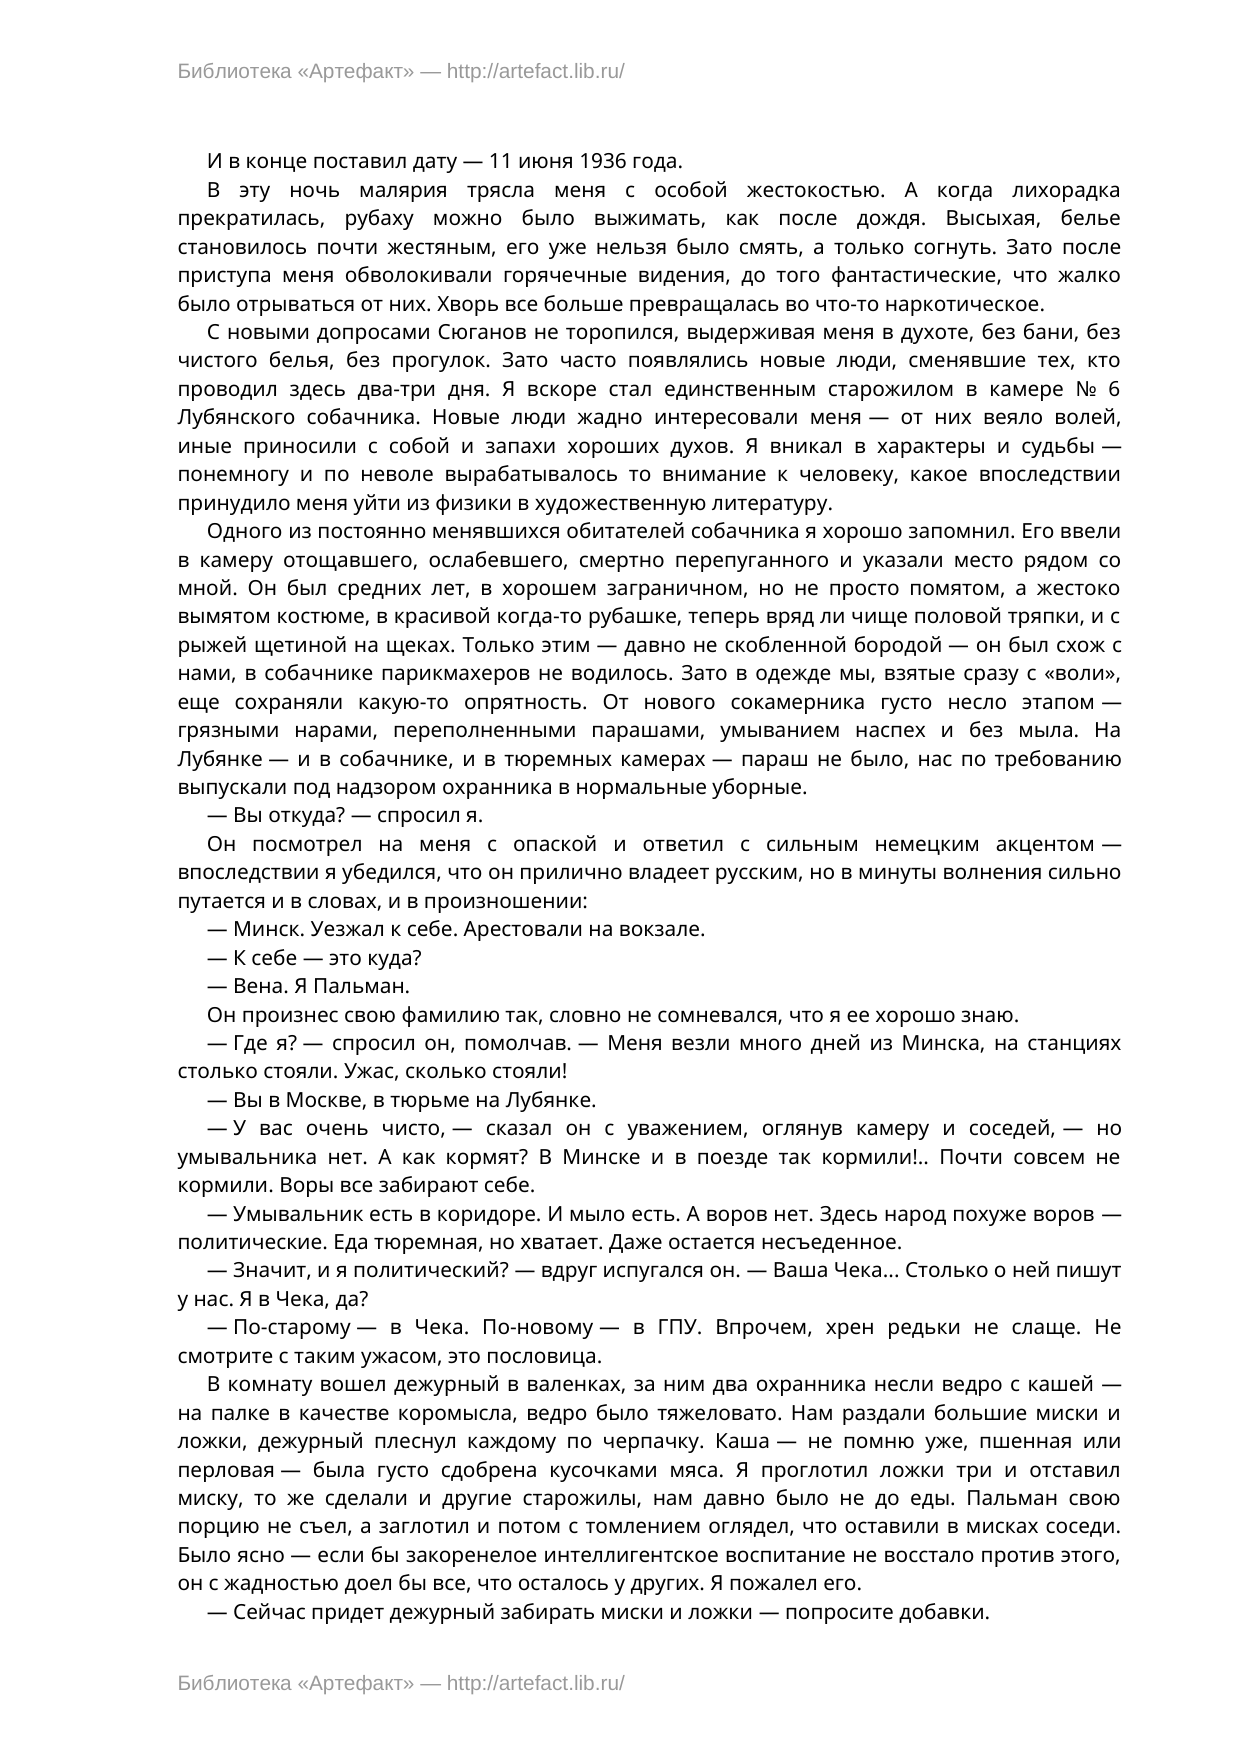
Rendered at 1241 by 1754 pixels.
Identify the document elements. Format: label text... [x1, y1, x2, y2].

text — Сейчас придет дежурный забирать миски и ложки — попросите добавки. [177, 1597, 1122, 1625]
text — Умывальник есть в коридоре. И мыло есть. А воров нет. Здесь народ похуже воров — политические. Еда тюремная, но хватает. Даже остается несъеденное. [177, 1199, 1122, 1256]
text — Минск. Уезжал к себе. Арестовали на вокзале. [177, 914, 1122, 943]
text В эту ночь малярия трясла меня с особой жестокостью. А когда лихорадка прекратилась, рубаху можно было выжимать, как после дождя. Высыхая, белье становилось почти жестяным, его уже нельзя было смять, а только согнуть. Зато после приступа меня обволокивали горячечные видения, до того фантастические, что жалко было отрываться от них. Хворь все больше превращалась во что-то наркотическое. [177, 175, 1122, 317]
text — Вы откуда? — спросил я. [177, 801, 1122, 829]
text — По-старому — в Чека. По-новому — в ГПУ. Впрочем, хрен редьки не слаще. Не смотрите с таким ужасом, это пословица. [177, 1312, 1122, 1369]
text С новыми допросами Сюганов не торопился, выдерживая меня в духоте, без бани, без чистого белья, без прогулок. Зато часто появлялись новые люди, сменявшие тех, кто проводил здесь два-три дня. Я вскоре стал единственным старожилом в камере № 6 Лубянского собачника. Новые люди жадно интересовали меня — от них веяло волей, иные приносили с собой и запахи хороших духов. Я вникал в характеры и судьбы — понемногу и по неволе вырабатывалось то внимание к человеку, какое впоследствии принудило меня уйти из физики в художественную литературу. [177, 317, 1122, 516]
text — У вас очень чисто, — сказал он с уважением, оглянув камеру и соседей, — но умывальника нет. А как кормят? В Минске и в поезде так кормили!.. Почти совсем не кормили. Воры все забирают себе. [177, 1113, 1122, 1199]
text — Вена. Я Пальман. [177, 971, 1122, 1000]
text Он посмотрел на меня с опаской и ответил с сильным немецким акцентом — впоследствии я убедился, что он прилично владеет русским, но в минуты волнения сильно путается и в словах, и в произношении: [177, 829, 1122, 914]
text — Вы в Москве, в тюрьме на Лубянке. [177, 1085, 1122, 1113]
text — Где я? — спросил он, помолчав. — Меня везли много дней из Минска, на станциях столько стояли. Ужас, сколько стояли! [177, 1028, 1122, 1085]
text В комнату вошел дежурный в валенках, за ним два охранника несли ведро с кашей — на палке в качестве коромысла, ведро было тяжеловато. Нам раздали большие миски и ложки, дежурный плеснул каждому по черпачку. Каша — не помню уже, пшенная или перловая — была густо сдобрена кусочками мяса. Я проглотил ложки три и отставил миску, то же сделали и другие старожилы, нам давно было не до еды. Пальман свою порцию не съел, а заглотил и потом с томлением оглядел, что оставили в мисках соседи. Было ясно — если бы закоренелое интеллигентское воспитание не восстало против этого, он с жадностью доел бы все, что осталось у других. Я пожалел его. [177, 1369, 1122, 1597]
text И в конце поставил дату — 11 июня 1936 года. [177, 147, 1122, 175]
text — Значит, и я политический? — вдруг испугался он. — Ваша Чека... Столько о ней пишут у нас. Я в Чека, да? [177, 1256, 1122, 1312]
text — К себе — это куда? [177, 943, 1122, 971]
text Одного из постоянно менявшихся обитателей собачника я хорошо запомнил. Его ввели в камеру отощавшего, ослабевшего, смертно перепуганного и указали место рядом со мной. Он был средних лет, в хорошем заграничном, но не просто помятом, а жестоко вымятом костюме, в красивой когда-то рубашке, теперь вряд ли чище половой тряпки, и с рыжей щетиной на щеках. Только этим — давно не скобленной бородой — он был схож с нами, в собачнике парикмахеров не водилось. Зато в одежде мы, взятые сразу с «воли», еще сохраняли какую-то опрятность. От нового сокамерника густо несло этапом — грязными нарами, переполненными парашами, умыванием наспех и без мыла. На Лубянке — и в собачнике, и в тюремных камерах — параш не было, нас по требованию выпускали под надзором охранника в нормальные уборные. [177, 516, 1122, 801]
text Он произнес свою фамилию так, словно не сомневался, что я ее хорошо знаю. [177, 1000, 1122, 1028]
